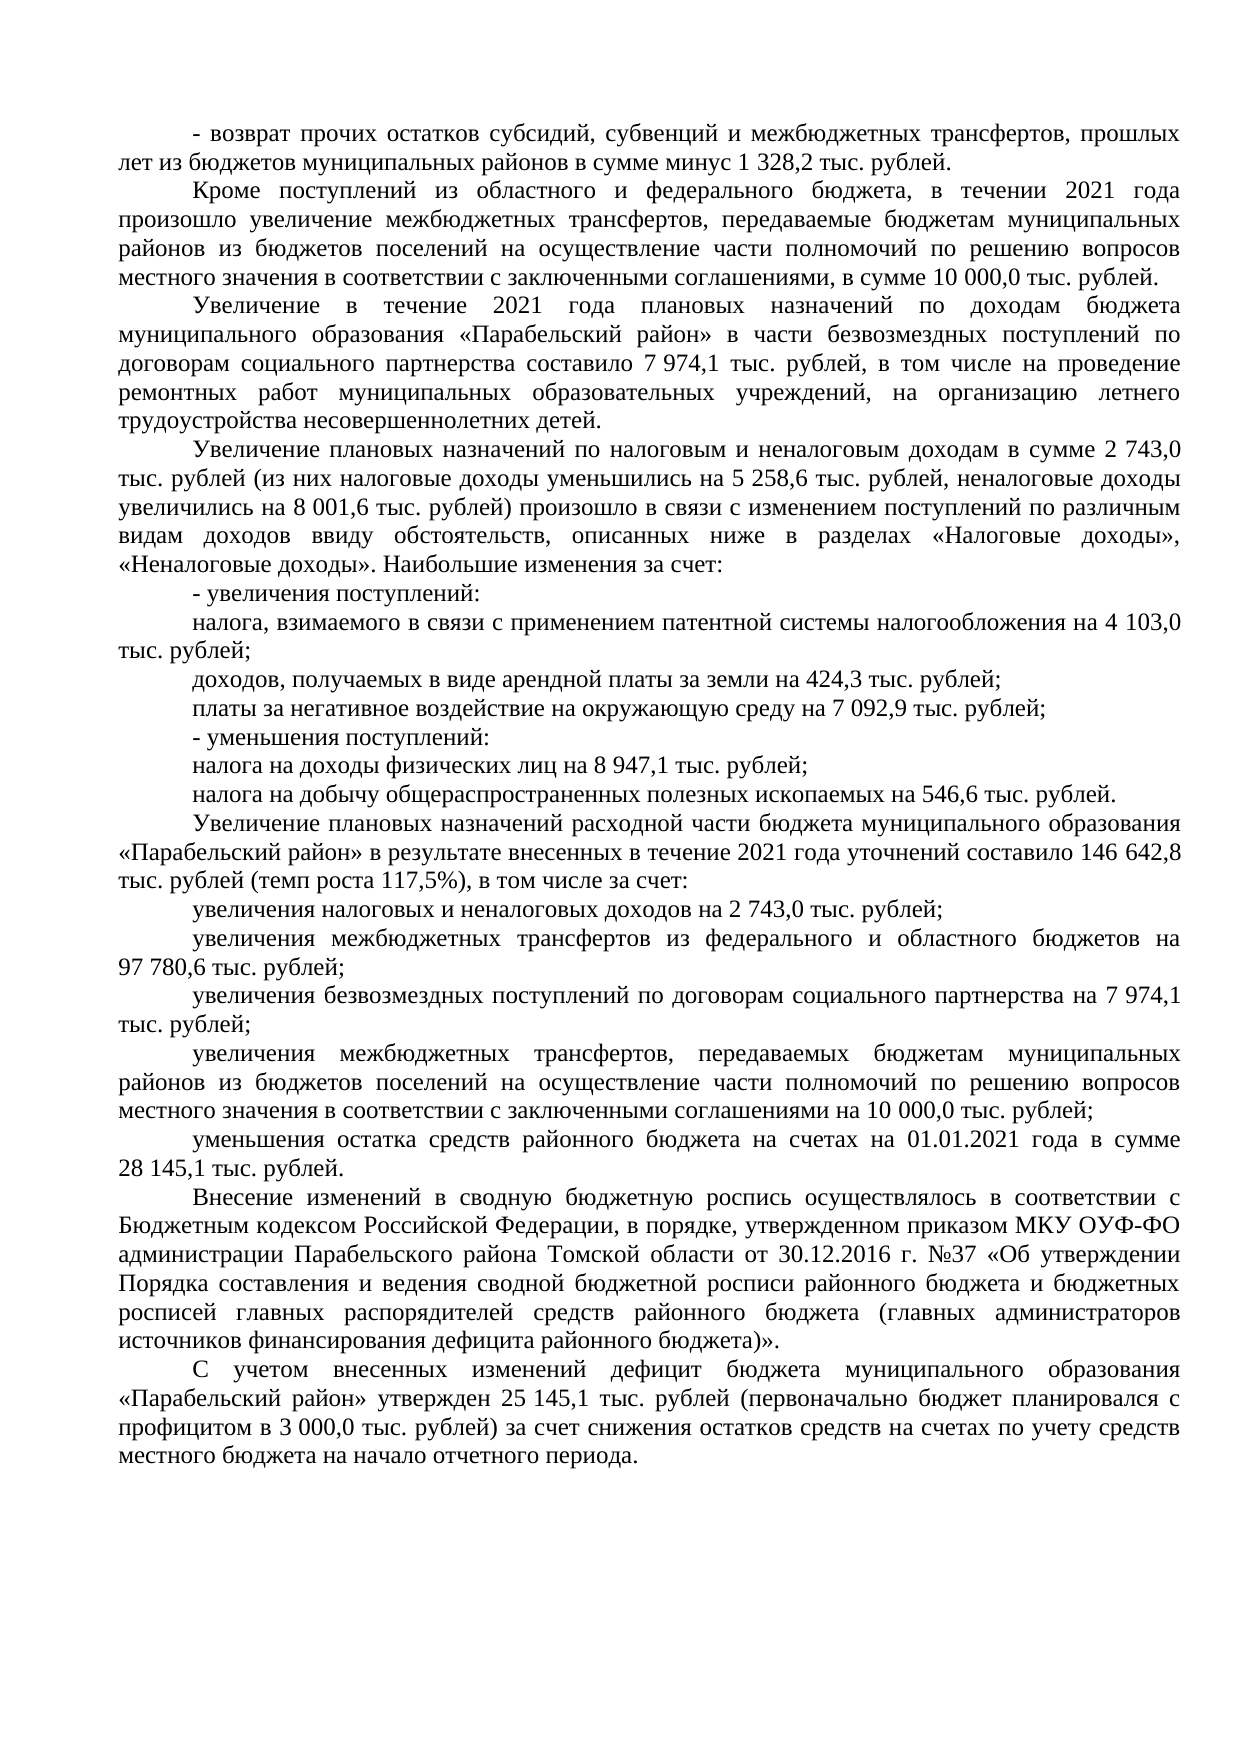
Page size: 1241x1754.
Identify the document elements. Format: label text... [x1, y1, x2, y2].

text Кроме поступлений из областного и федерального бюджета, в течении 2021 года произошло увеличение межбюджетных трансфертов, передаваемые бюджетам муниципальных районов из бюджетов поселений на осуществление части полномочий по решению вопросов местного значения в соответствии с заключенными соглашениями, в сумме 10 000,0 тыс. рублей. [118, 176, 1181, 291]
text Увеличение в течение 2021 года плановых назначений по доходам бюджета муниципального образования «Парабельский район» в части безвозмездных поступлений по договорам социального партнерства составило 7 974,1 тыс. рублей, в том числе на проведение ремонтных работ муниципальных образовательных учреждений, на организацию летнего трудоустройства несовершеннолетних детей. [118, 291, 1181, 434]
text налога, взимаемого в связи с применением патентной системы налогообложения на 4 103,0 тыс. рублей; [118, 607, 1181, 664]
text налога на доходы физических лиц на 8 947,1 тыс. рублей; [118, 751, 1181, 779]
text увеличения межбюджетных трансфертов, передаваемых бюджетам муниципальных районов из бюджетов поселений на осуществление части полномочий по решению вопросов местного значения в соответствии с заключенными соглашениями на 10 000,0 тыс. рублей; [118, 1038, 1181, 1124]
text платы за негативное воздействие на окружающую среду на 7 092,9 тыс. рублей; [118, 693, 1181, 722]
text - возврат прочих остатков субсидий, субвенций и межбюджетных трансфертов, прошлых лет из бюджетов муниципальных районов в сумме минус 1 328,2 тыс. рублей. [118, 118, 1181, 176]
text увеличения безвозмездных поступлений по договорам социального партнерства на 7 974,1 тыс. рублей; [118, 981, 1181, 1038]
text Внесение изменений в сводную бюджетную роспись осуществлялось в соответствии с Бюджетным кодексом Российской Федерации, в порядке, утвержденном приказом МКУ ОУФ-ФО администрации Парабельского района Томской области от 30.12.2016 г. №37 «Об утверждении Порядка составления и ведения сводной бюджетной росписи районного бюджета и бюджетных росписей главных распорядителей средств районного бюджета (главных администраторов источников финансирования дефицита районного бюджета)». [118, 1182, 1181, 1354]
text уменьшения остатка средств районного бюджета на счетах на 01.01.2021 года в сумме 28 145,1 тыс. рублей. [118, 1124, 1181, 1182]
text налога на добычу общераспространенных полезных ископаемых на 546,6 тыс. рублей. [118, 779, 1181, 808]
text доходов, получаемых в виде арендной платы за земли на 424,3 тыс. рублей; [118, 664, 1181, 693]
text Увеличение плановых назначений расходной части бюджета муниципального образования «Парабельский район» в результате внесенных в течение 2021 года уточнений составило 146 642,8 тыс. рублей (темп роста 117,5%), в том числе за счет: [118, 808, 1181, 894]
text Увеличение плановых назначений по налоговым и неналоговым доходам в сумме 2 743,0 тыс. рублей (из них налоговые доходы уменьшились на 5 258,6 тыс. рублей, неналоговые доходы увеличились на 8 001,6 тыс. рублей) произошло в связи с изменением поступлений по различным видам доходов ввиду обстоятельств, описанных ниже в разделах «Налоговые доходы», «Неналоговые доходы». Наибольшие изменения за счет: [118, 434, 1181, 578]
text С учетом внесенных изменений дефицит бюджета муниципального образования «Парабельский район» утвержден 25 145,1 тыс. рублей (первоначально бюджет планировался с профицитом в 3 000,0 тыс. рублей) за счет снижения остатков средств на счетах по учету средств местного бюджета на начало отчетного периода. [118, 1354, 1181, 1469]
text увеличения межбюджетных трансфертов из федерального и областного бюджетов на 97 780,6 тыс. рублей; [118, 923, 1181, 981]
text - увеличения поступлений: [118, 578, 1181, 607]
text - уменьшения поступлений: [118, 722, 1181, 751]
text увеличения налоговых и неналоговых доходов на 2 743,0 тыс. рублей; [118, 894, 1181, 923]
